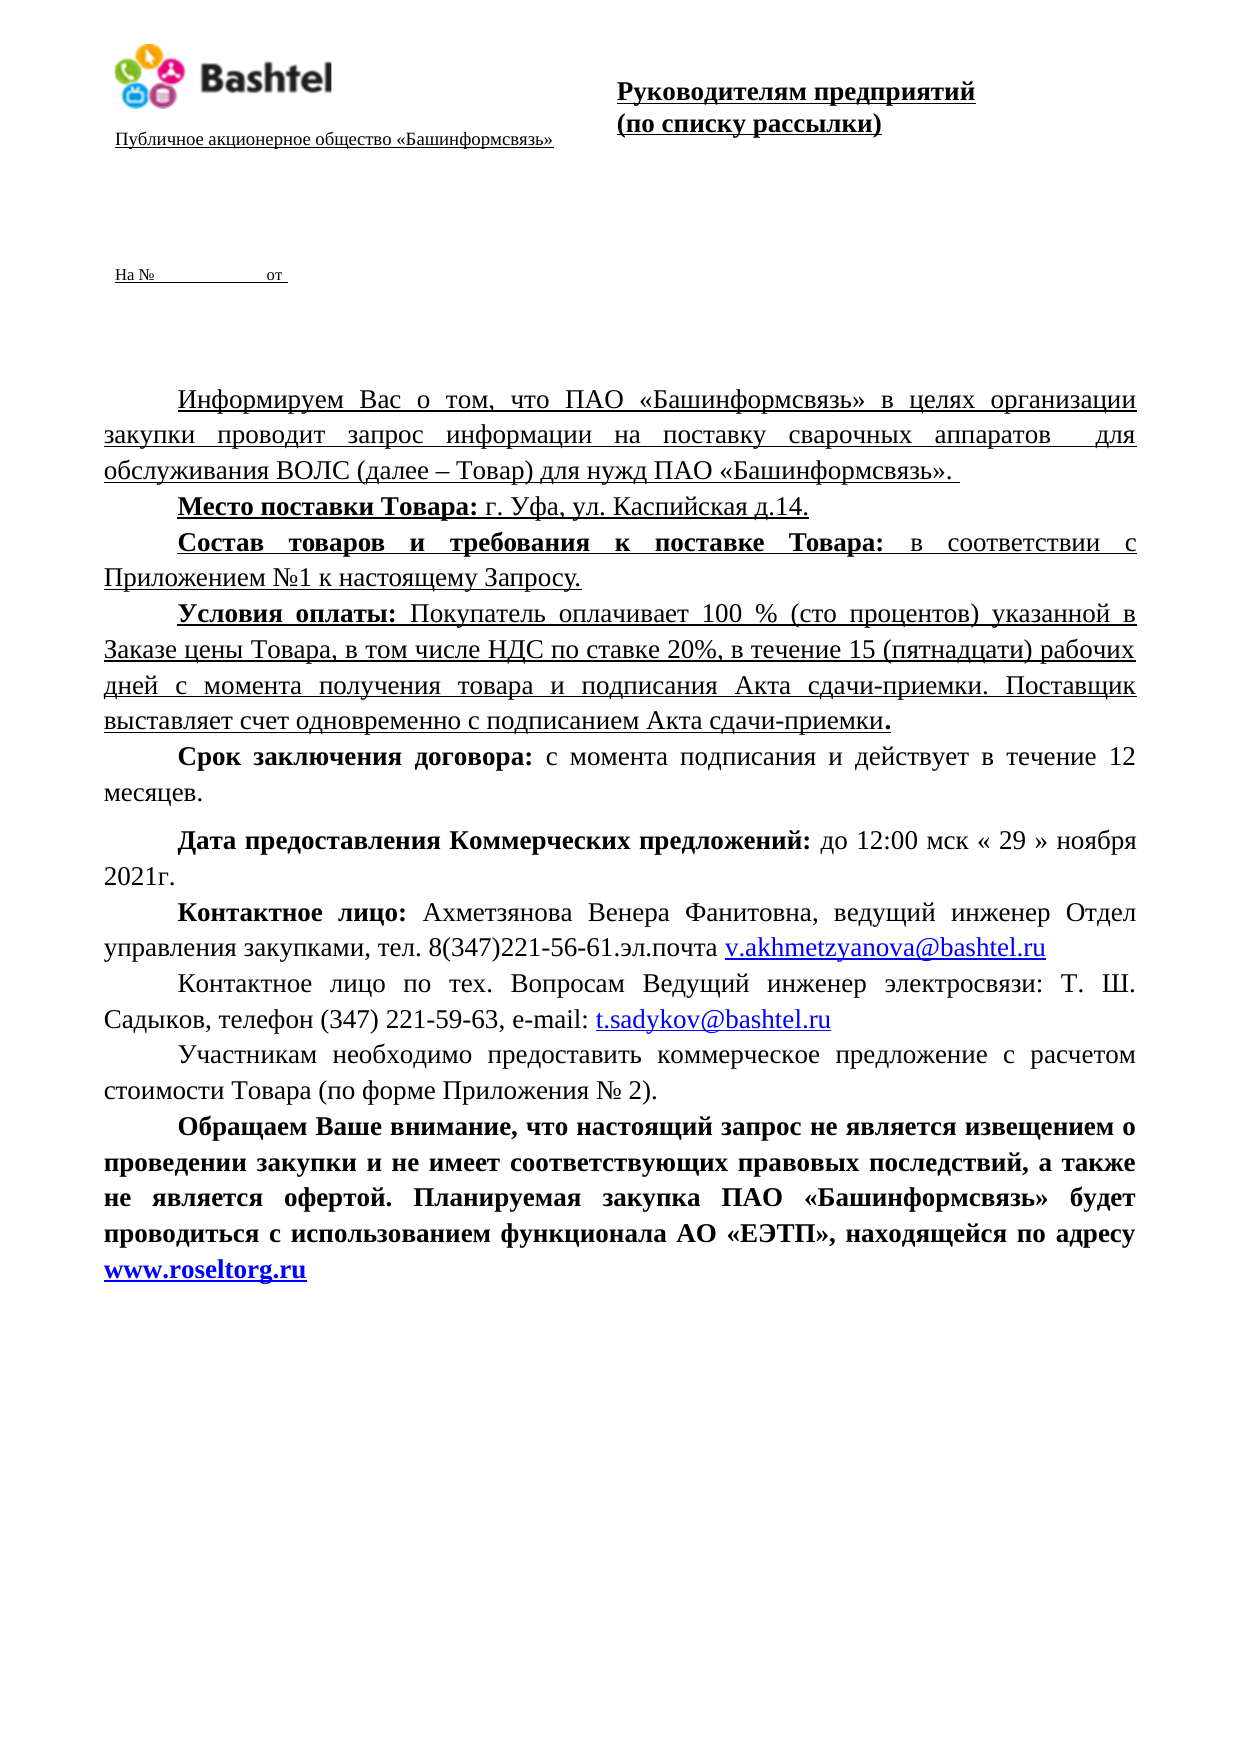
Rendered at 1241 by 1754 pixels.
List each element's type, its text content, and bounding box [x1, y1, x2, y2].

text Контактное лицо по тех. Вопросам Ведущий инженер электросвязи: Т. Ш. Садыков, телефон (347) 221-59-63, e-mail: t.sadykov@bashtel.ru [103, 967, 1137, 1034]
text Срок заключения договора: с момента подписания и действует в течение 12 месяцев. [103, 740, 1137, 807]
text Условия оплаты: Покупатель оплачивает 100 % (сто процентов) указанной в Заказе цены Товара, в том числе НДС по ставке 20%, в течение 15 (пятнадцати) рабочих дней с момента получения товара и подписания Акта сдачи-приемки. Поставщик выставляет счет одновременно с подписанием Акта сдачи-приемки. [103, 697, 1137, 736]
text Контактное лицо: Ахметзянова Венера Фанитовна, ведущий инженер Отдел управления закупками, тел. 8(347)221-56-61.эл.почта v.akhmetzyanova@bashtel.ru [103, 896, 1137, 962]
text Участникам необходимо предоставить коммерческое предложение с расчетом стоимости Товара (по форме Приложения № 2). [103, 1038, 1137, 1105]
text Информируем Вас о том, что ПАО «Башинформсвязь» в целях организации закупки проводит запрос информации на поставку сварочных аппаратов для обслуживания ВОЛС (далее – Товар) для нужд ПАО «Башинформсвязь». [103, 447, 1137, 486]
text Место поставки Товара: г. Уфа, ул. Каспийская д.14. [103, 490, 1137, 521]
text Информируем Вас о том, что ПАО «Башинформсвязь» в целях организации закупки проводит запрос информации на поставку сварочных аппаратов для обслуживания ВОЛС (далее – Товар) для нужд ПАО «Башинформсвязь». [103, 383, 1137, 446]
text Обращаем Ваше внимание, что настоящий запрос не является извещением о проведении закупки и не имеет соответствующих правовых последствий, а также не является офертой. Планируемая закупка ПАО «Башинформсвязь» будет проводиться с использованием функционала АО «ЕЭТП», находящейся по адресу www.roseltorg.ru [103, 1110, 1137, 1284]
text Дата предоставления Коммерческих предложений: до 12:00 мск « 29 » ноября 2021г. [103, 824, 1137, 891]
table_header Публичное акционерное общество «Башинформсвязь» На № от [104, 44, 617, 383]
table_header Руководителям предприятий (по списку рассылки) [618, 44, 1120, 383]
text Условия оплаты: Покупатель оплачивает 100 % (сто процентов) указанной в Заказе цены Товара, в том числе НДС по ставке 20%, в течение 15 (пятнадцати) рабочих дней с момента получения товара и подписания Акта сдачи-приемки. Поставщик выставляет счет одновременно с подписанием Акта сдачи-приемки. [103, 597, 1137, 696]
text Состав товаров и требования к поставке Товара: в соответствии с Приложением №1 к настоящему Запросу. [103, 526, 1137, 593]
picture [114, 44, 332, 109]
